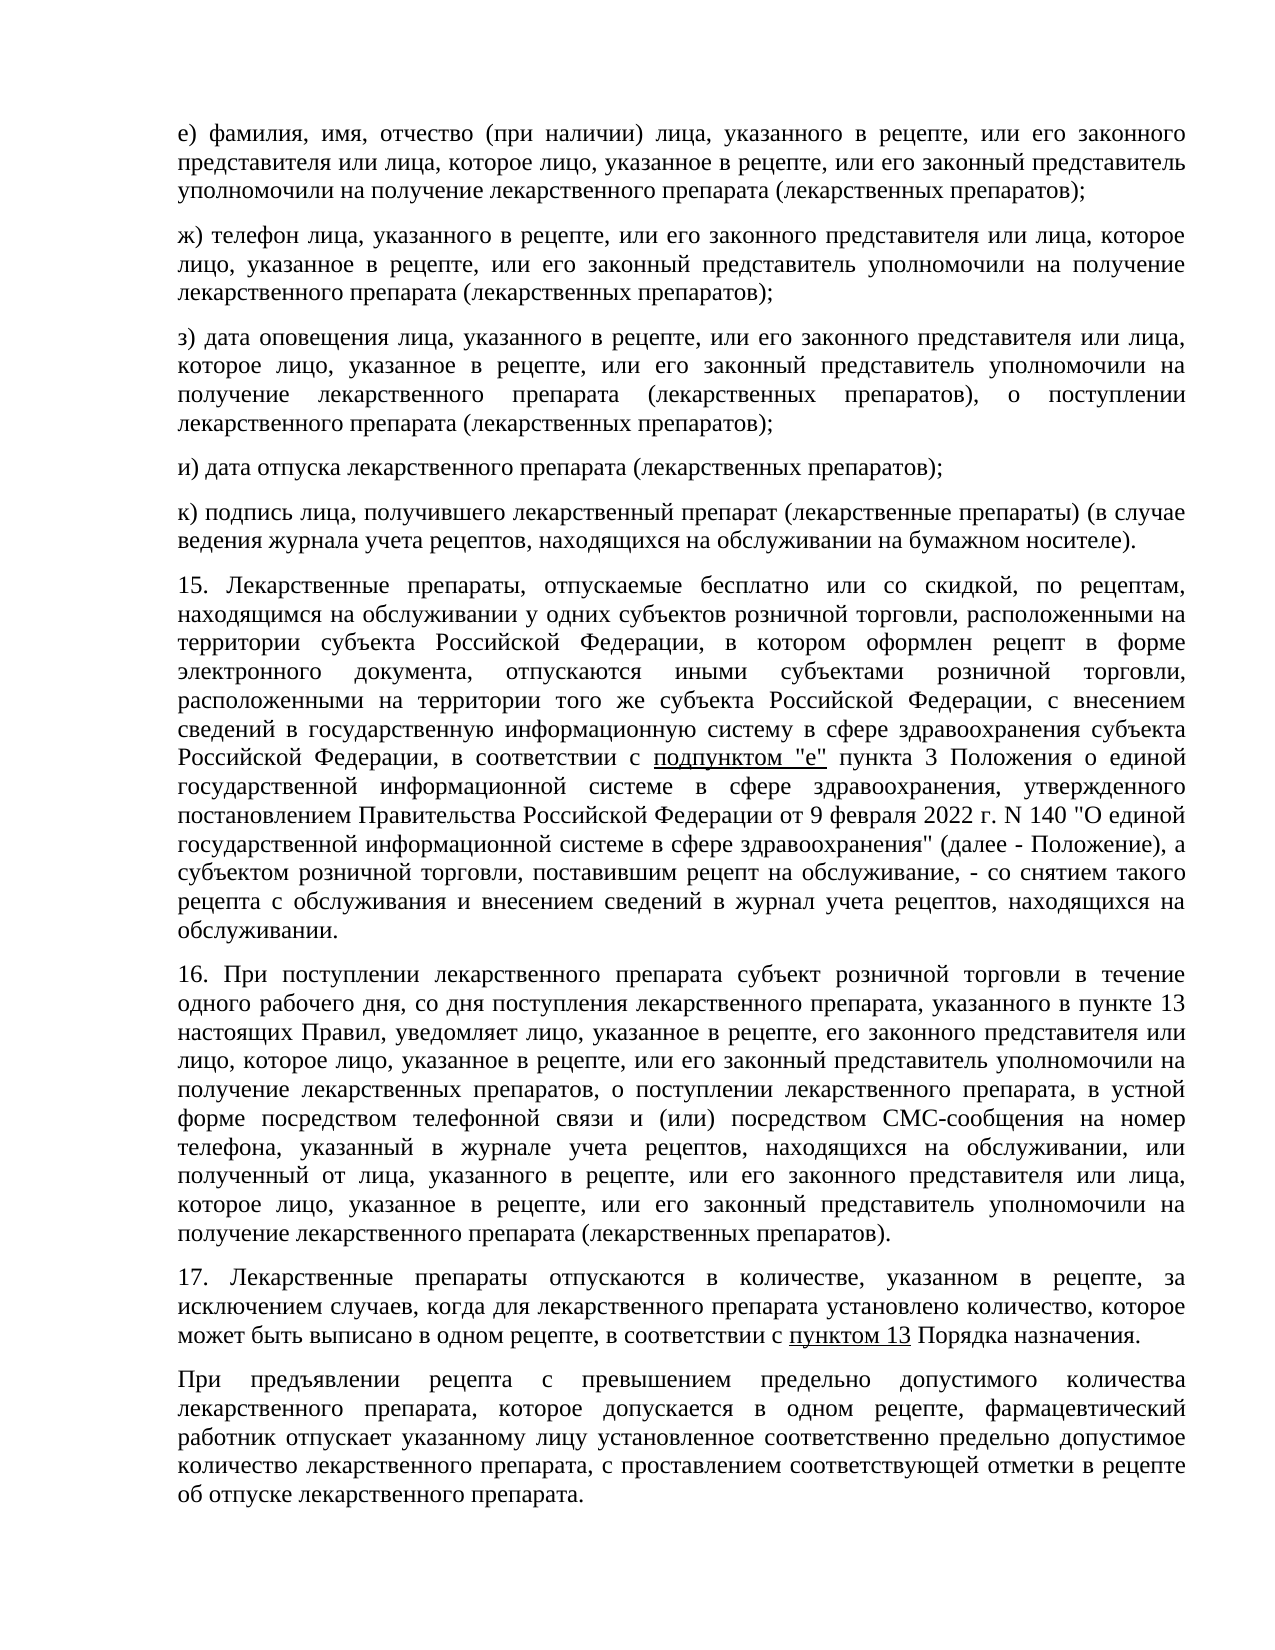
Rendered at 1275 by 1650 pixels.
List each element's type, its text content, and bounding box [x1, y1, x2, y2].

text 17. Лекарственные препараты отпускаются в количестве, указанном в рецепте, за исключением случаев, когда для лекарственного препарата установлено количество, которое может быть выписано в одном рецепте, в соответствии с пунктом 13 Порядка назначения. [177, 1262, 1186, 1349]
text е) фамилия, имя, отчество (при наличии) лица, указанного в рецепте, или его законного представителя или лица, которое лицо, указанное в рецепте, или его законный представитель уполномочили на получение лекарственного препарата (лекарственных препаратов); [177, 118, 1186, 204]
text При предъявлении рецепта с превышением предельно допустимого количества лекарственного препарата, которое допускается в одном рецепте, фармацевтический работник отпускает указанному лицу установленное соответственно предельно допустимое количество лекарственного препарата, с проставлением соответствующей отметки в рецепте об отпуске лекарственного препарата. [177, 1364, 1186, 1508]
text 15. Лекарственные препараты, отпускаемые бесплатно или со скидкой, по рецептам, находящимся на обслуживании у одних субъектов розничной торговли, расположенными на территории субъекта Российской Федерации, в котором оформлен рецепт в форме электронного документа, отпускаются иными субъектами розничной торговли, расположенными на территории того же субъекта Российской Федерации, с внесением сведений в государственную информационную систему в сфере здравоохранения субъекта Российской Федерации, в соответствии с подпунктом "е" пункта 3 Положения о единой государственной информационной системе в сфере здравоохранения, утвержденного постановлением Правительства Российской Федерации от 9 февраля 2022 г. N 140 "О единой государственной информационной системе в сфере здравоохранения" (далее - Положение), а субъектом розничной торговли, поставившим рецепт на обслуживание, - со снятием такого рецепта с обслуживания и внесением сведений в журнал учета рецептов, находящихся на обслуживании. [177, 570, 1186, 944]
text ж) телефон лица, указанного в рецепте, или его законного представителя или лица, которое лицо, указанное в рецепте, или его законный представитель уполномочили на получение лекарственного препарата (лекарственных препаратов); [177, 220, 1186, 306]
text з) дата оповещения лица, указанного в рецепте, или его законного представителя или лица, которое лицо, указанное в рецепте, или его законный представитель уполномочили на получение лекарственного препарата (лекарственных препаратов), о поступлении лекарственного препарата (лекарственных препаратов); [177, 322, 1186, 437]
text к) подпись лица, получившего лекарственный препарат (лекарственные препараты) (в случае ведения журнала учета рецептов, находящихся на обслуживании на бумажном носителе). [177, 497, 1186, 554]
text 16. При поступлении лекарственного препарата субъект розничной торговли в течение одного рабочего дня, со дня поступления лекарственного препарата, указанного в пункте 13 настоящих Правил, уведомляет лицо, указанное в рецепте, его законного представителя или лицо, которое лицо, указанное в рецепте, или его законный представитель уполномочили на получение лекарственных препаратов, о поступлении лекарственного препарата, в устной форме посредством телефонной связи и (или) посредством СМС-сообщения на номер телефона, указанный в журнале учета рецептов, находящихся на обслуживании, или полученный от лица, указанного в рецепте, или его законного представителя или лица, которое лицо, указанное в рецепте, или его законный представитель уполномочили на получение лекарственного препарата (лекарственных препаратов). [177, 959, 1186, 1247]
text и) дата отпуска лекарственного препарата (лекарственных препаратов); [177, 452, 1186, 481]
